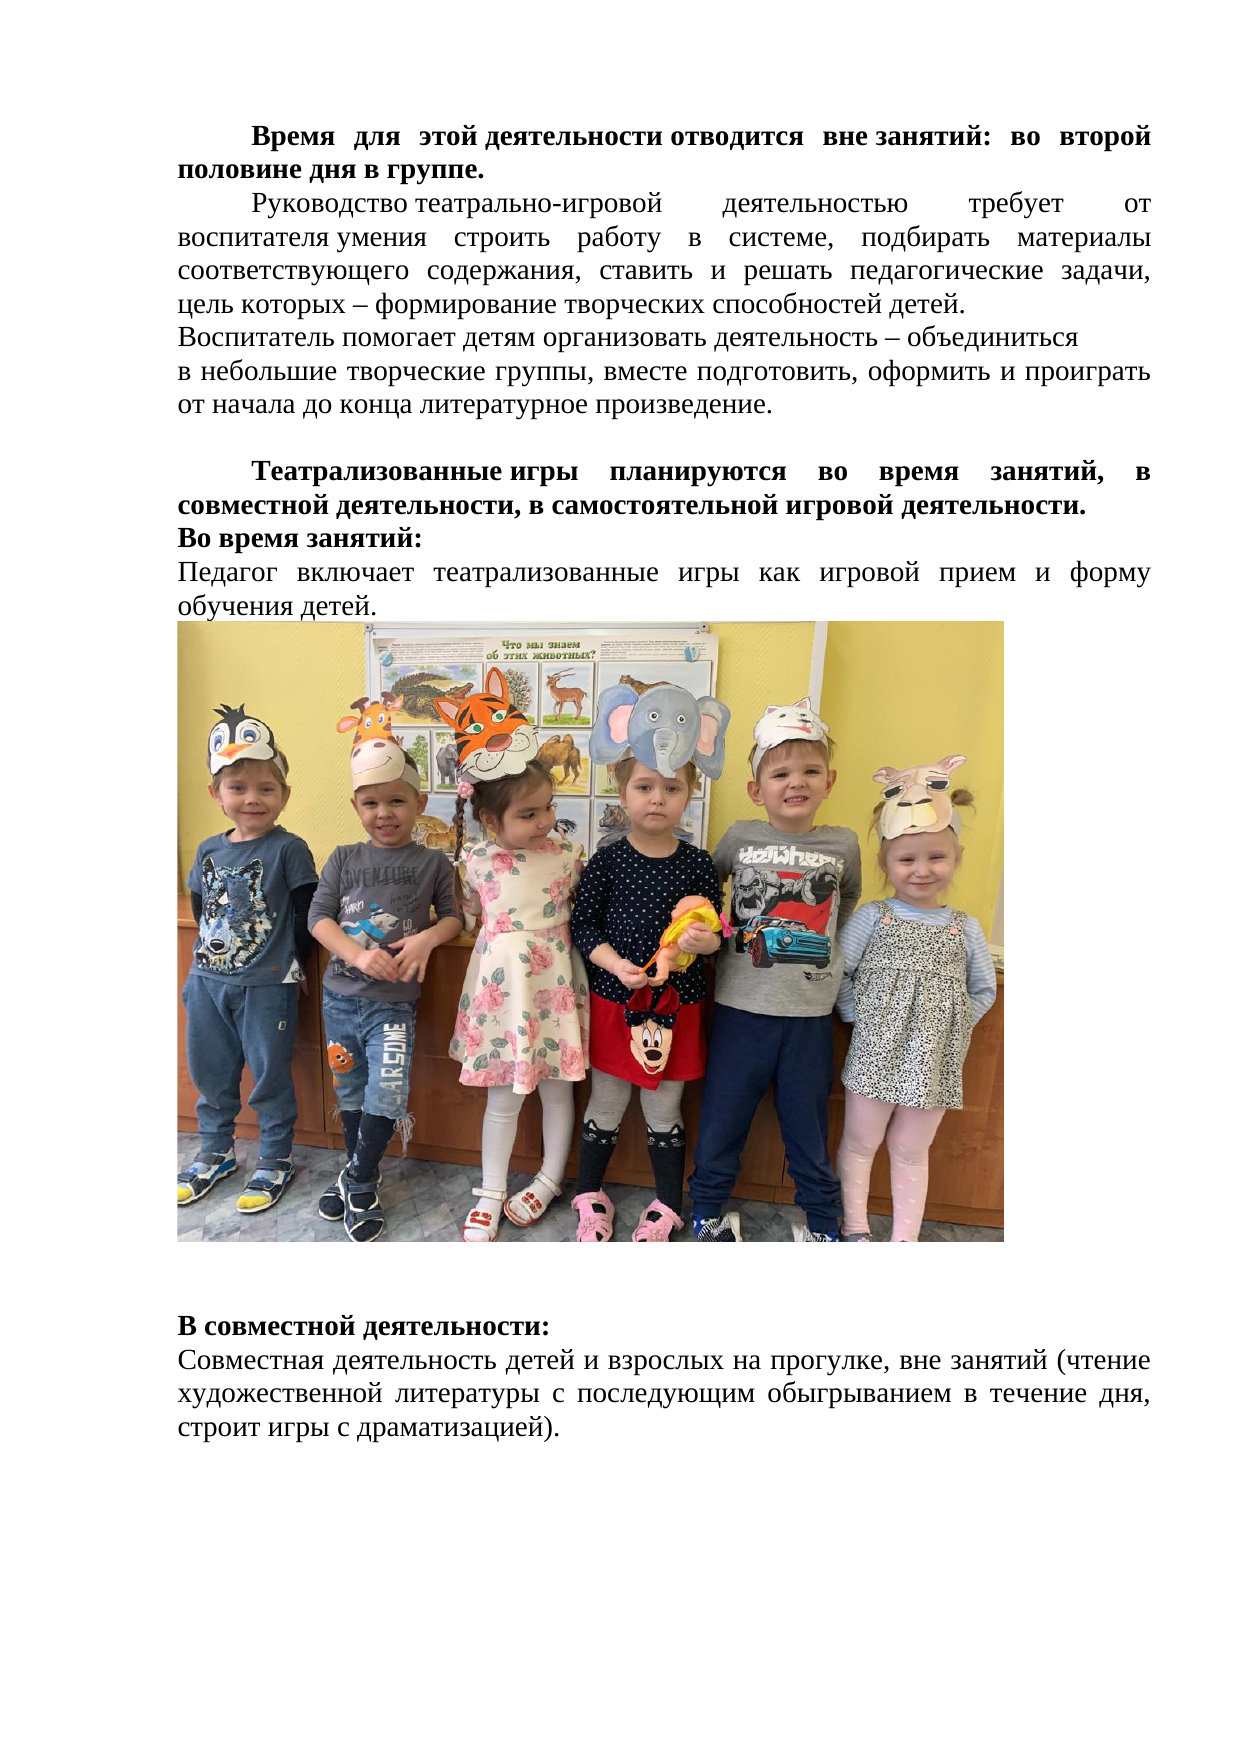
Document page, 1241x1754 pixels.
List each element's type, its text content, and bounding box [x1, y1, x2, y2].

text В совместной деятельности: [177, 1308, 1152, 1342]
text Воспитатель помогает детям организовать деятельность – объединиться [177, 319, 1152, 353]
text Во время занятий: [177, 521, 1152, 554]
text Руководство театрально-игровой деятельностью требует от воспитателя умения строить работу в системе, подбирать материалы соответствующего содержания, ставить и решать педагогические задачи, цель которых – формирование творческих способностей детей. [177, 185, 1152, 319]
text в небольшие творческие группы, вместе подготовить, оформить и проиграть от начала до конца литературное произведение. [177, 353, 1152, 420]
text Педагог включает театрализованные игры как игровой прием и форму обучения детей. [177, 554, 1152, 621]
text Совместная деятельность детей и взрослых на прогулке, вне занятий (чтение художественной литературы с последующим обыгрыванием в течение дня, строит игры с драматизацией). [177, 1342, 1152, 1443]
text Театрализованные игры планируются во время занятий, в совместной деятельности, в самостоятельной игровой деятельности. [177, 453, 1152, 521]
picture [177, 621, 1004, 1242]
text Время для этой деятельности отводится вне занятий: во второй половине дня в группе. [177, 118, 1152, 185]
